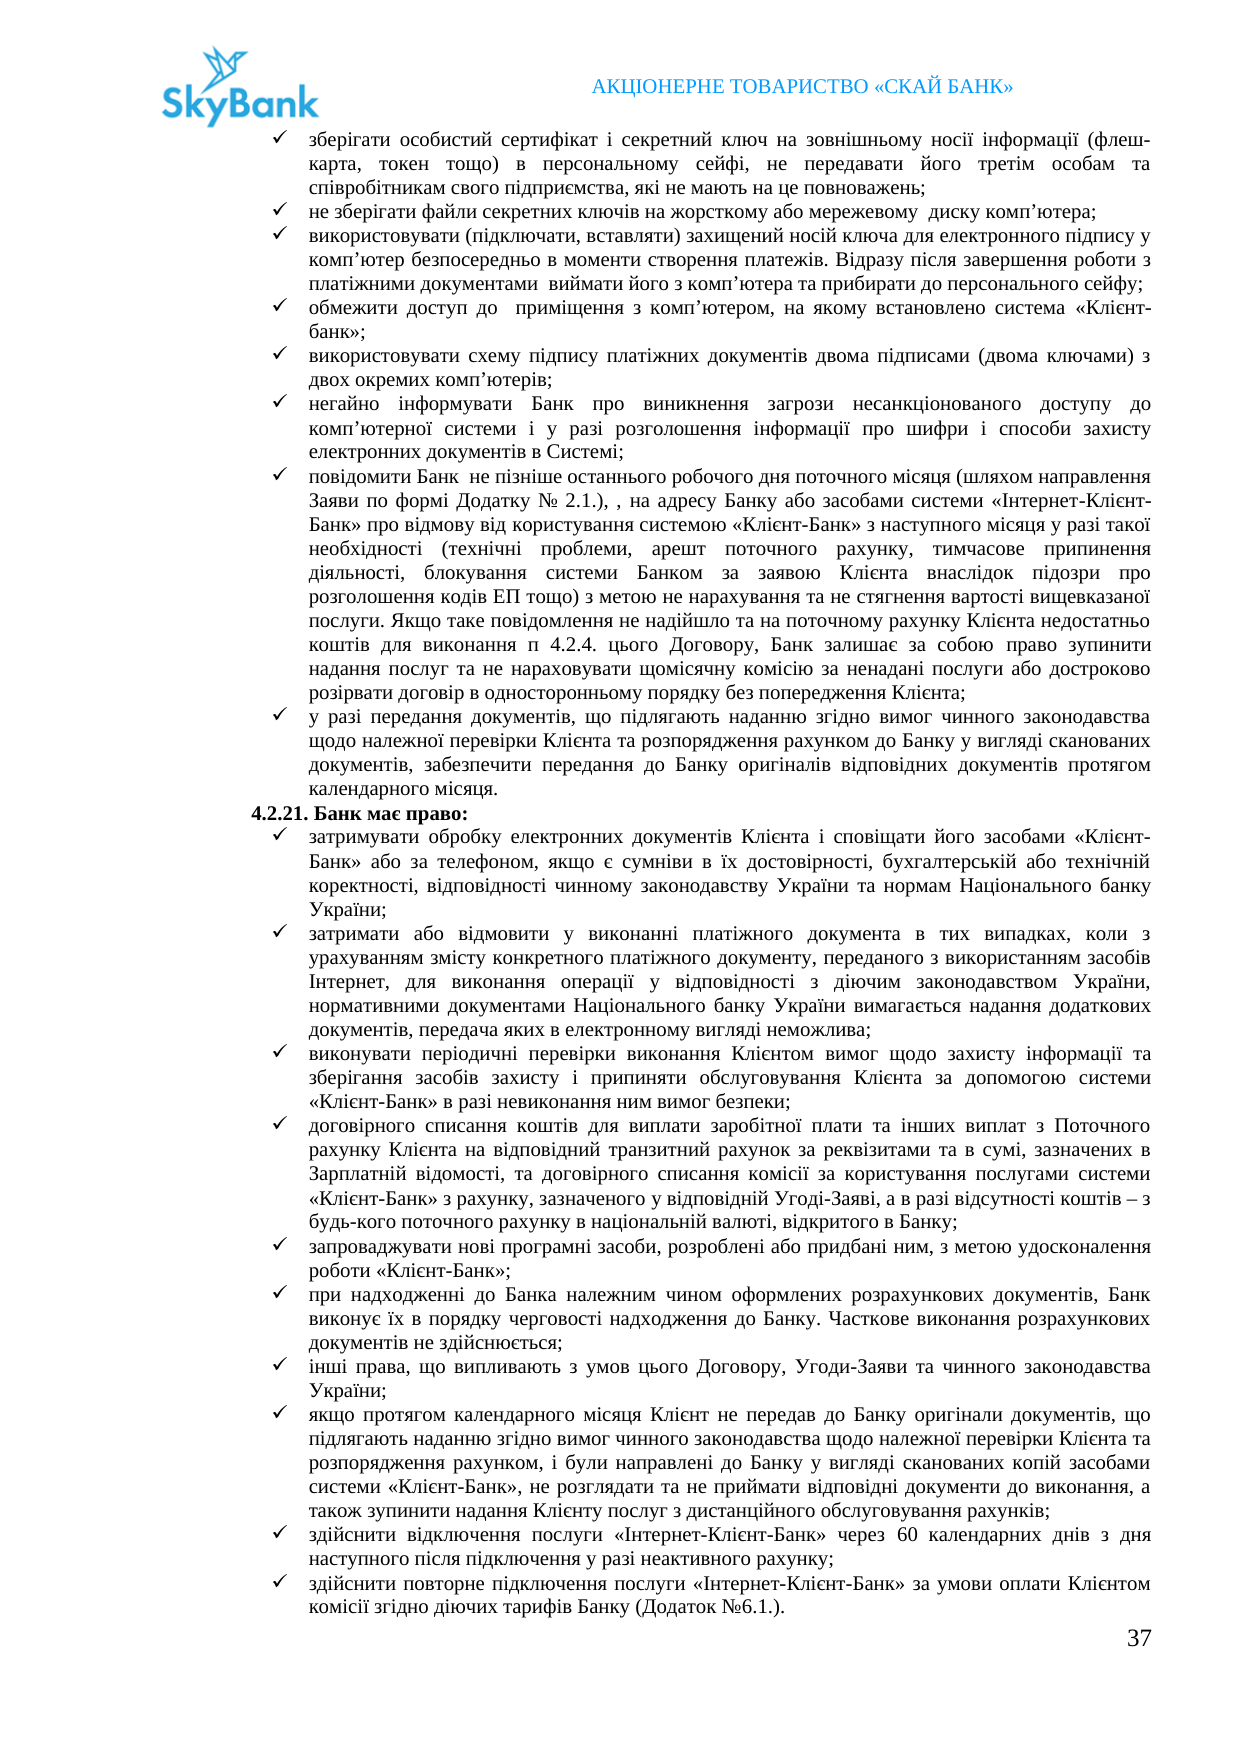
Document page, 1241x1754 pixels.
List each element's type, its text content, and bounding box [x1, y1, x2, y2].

list здійснити повторне підключення послуги «Інтернет-Клієнт-Банк» за умови оплати Клієнтом комісії згідно діючих тарифів Банку (Додаток №6.1.). [271, 1570, 1152, 1618]
list якщо протягом календарного місяця Клієнт не передав до Банку оригінали документів, що підлягають наданню згідно вимог чинного законодавства щодо належної перевірки Клієнта та розпорядження рахунком, і були направлені до Банку у вигляді сканованих копій засобами системи «Клієнт-Банк», не розглядати та не приймати відповідні документи до виконання, а також зупинити надання Клієнту послуг з дистанційного обслуговування рахунків; [271, 1402, 1152, 1522]
list здійснити відключення послуги «Інтернет-Клієнт-Банк» через 60 календарних днів з дня наступного після підключення у разі неактивного рахунку; [271, 1522, 1152, 1570]
picture [142, 35, 349, 140]
text 4.2.21. Банк має право: [177, 800, 1152, 824]
list використовувати (підключати, вставляти) захищений носій ключа для електронного підпису у комп’ютер безпосередньо в моменти створення платежів. Відразу після завершення роботи з платіжними документами виймати його з комп’ютера та прибирати до персонального сейфу; [271, 223, 1152, 295]
list затримувати обробку електронних документів Клієнта і сповіщати його засобами «Клієнт-Банк» або за телефоном, якщо є сумніви в їх достовірності, бухгалтерській або технічній коректності, відповідності чинному законодавству України та нормам Національного банку України; [271, 824, 1152, 921]
list не зберігати файли секретних ключів на жорсткому або мережевому диску комп’ютера; [271, 199, 1152, 223]
list повідомити Банк не пізніше останнього робочого дня поточного місяця (шляхом направлення Заяви по формі Додатку № 2.1.), , на адресу Банку або засобами системи «Інтернет-Клієнт-Банк» про відмову від користування системою «Клієнт-Банк» з наступного місяця у разі такої необхідності (технічні проблеми, арешт поточного рахунку, тимчасове припинення діяльності, блокування системи Банком за заявою Клієнта внаслідок підозри про розголошення кодів ЕП тощо) з метою не нарахування та не стягнення вартості вищевказаної послуги. Якщо таке повідомлення не надійшло та на поточному рахунку Клієнта недостатньо коштів для виконання п 4.2.4. цього Договору, Банк залишає за собою право зупинити надання послуг та не нараховувати щомісячну комісію за ненадані послуги або достроково розірвати договір в односторонньому порядку без попередження Клієнта; [271, 463, 1152, 704]
list у разі передання документів, що підлягають наданню згідно вимог чинного законодавства щодо належної перевірки Клієнта та розпорядження рахунком до Банку у вигляді сканованих документів, забезпечити передання до Банку оригіналів відповідних документів протягом календарного місяця. [271, 704, 1152, 800]
list негайно інформувати Банк про виникнення загрози несанкціонованого доступу до комп’ютерної системи і у разі розголошення інформації про шифри і способи захисту електронних документів в Системі; [271, 391, 1152, 463]
list запроваджувати новi програмнi засоби, розробленi або придбанi ним, з метою удосконалення роботи «Клієнт-Банк»; [271, 1233, 1152, 1282]
list виконувати періодичні перевірки виконання Клієнтом вимог щодо захисту інформації та зберігання засобів захисту і припиняти обслуговування Клієнта за допомогою системи «Клієнт-Банк» в разі невиконання ним вимог безпеки; [271, 1041, 1152, 1113]
list затримати або відмовити у виконанні платіжного документа в тих випадках, коли з урахуванням змісту конкретного платіжного документу, переданого з використанням засобів Інтернет, для виконання операції у відповідності з діючим законодавством України, нормативними документами Національного банку України вимагається надання додаткових документів, передача яких в електронному вигляді неможлива; [271, 921, 1152, 1041]
list використовувати схему підпису платіжних документів двома підписами (двома ключами) з двох окремих комп’ютерів; [271, 343, 1152, 391]
list договірного списання коштів для виплати заробітної плати та інших виплат з Поточного рахунку Клієнта на відповідний транзитний рахунок за реквізитами та в сумі, зазначених в Зарплатній відомості, та договірного списання комісії за користування послугами системи «Клієнт-Банк» з рахунку, зазначеного у відповідній Угоді-Заяві, а в разі відсутності коштів – з будь-кого поточного рахунку в національній валюті, відкритого в Банку; [271, 1113, 1152, 1233]
list обмежити доступ до приміщення з комп’ютером, на якому встановлено система «Клієнт-банк»; [271, 295, 1152, 343]
list зберігати особистий сертифікат і секретний ключ на зовнішньому носії інформації (флеш-карта, токен тощо) в персональному сейфі, не передавати його третім особам та співробітникам свого підприємства, які не мають на це повноважень; [271, 127, 1152, 199]
list інші права, що випливають з умов цього Договору, Угоди-Заяви та чинного законодавства України; [271, 1354, 1152, 1402]
list при надходженні до Банка належним чином оформлених розрахункових документів, Банк виконує їх в порядку черговості надходження до Банку. Часткове виконання розрахункових документів не здійснюється; [271, 1282, 1152, 1354]
